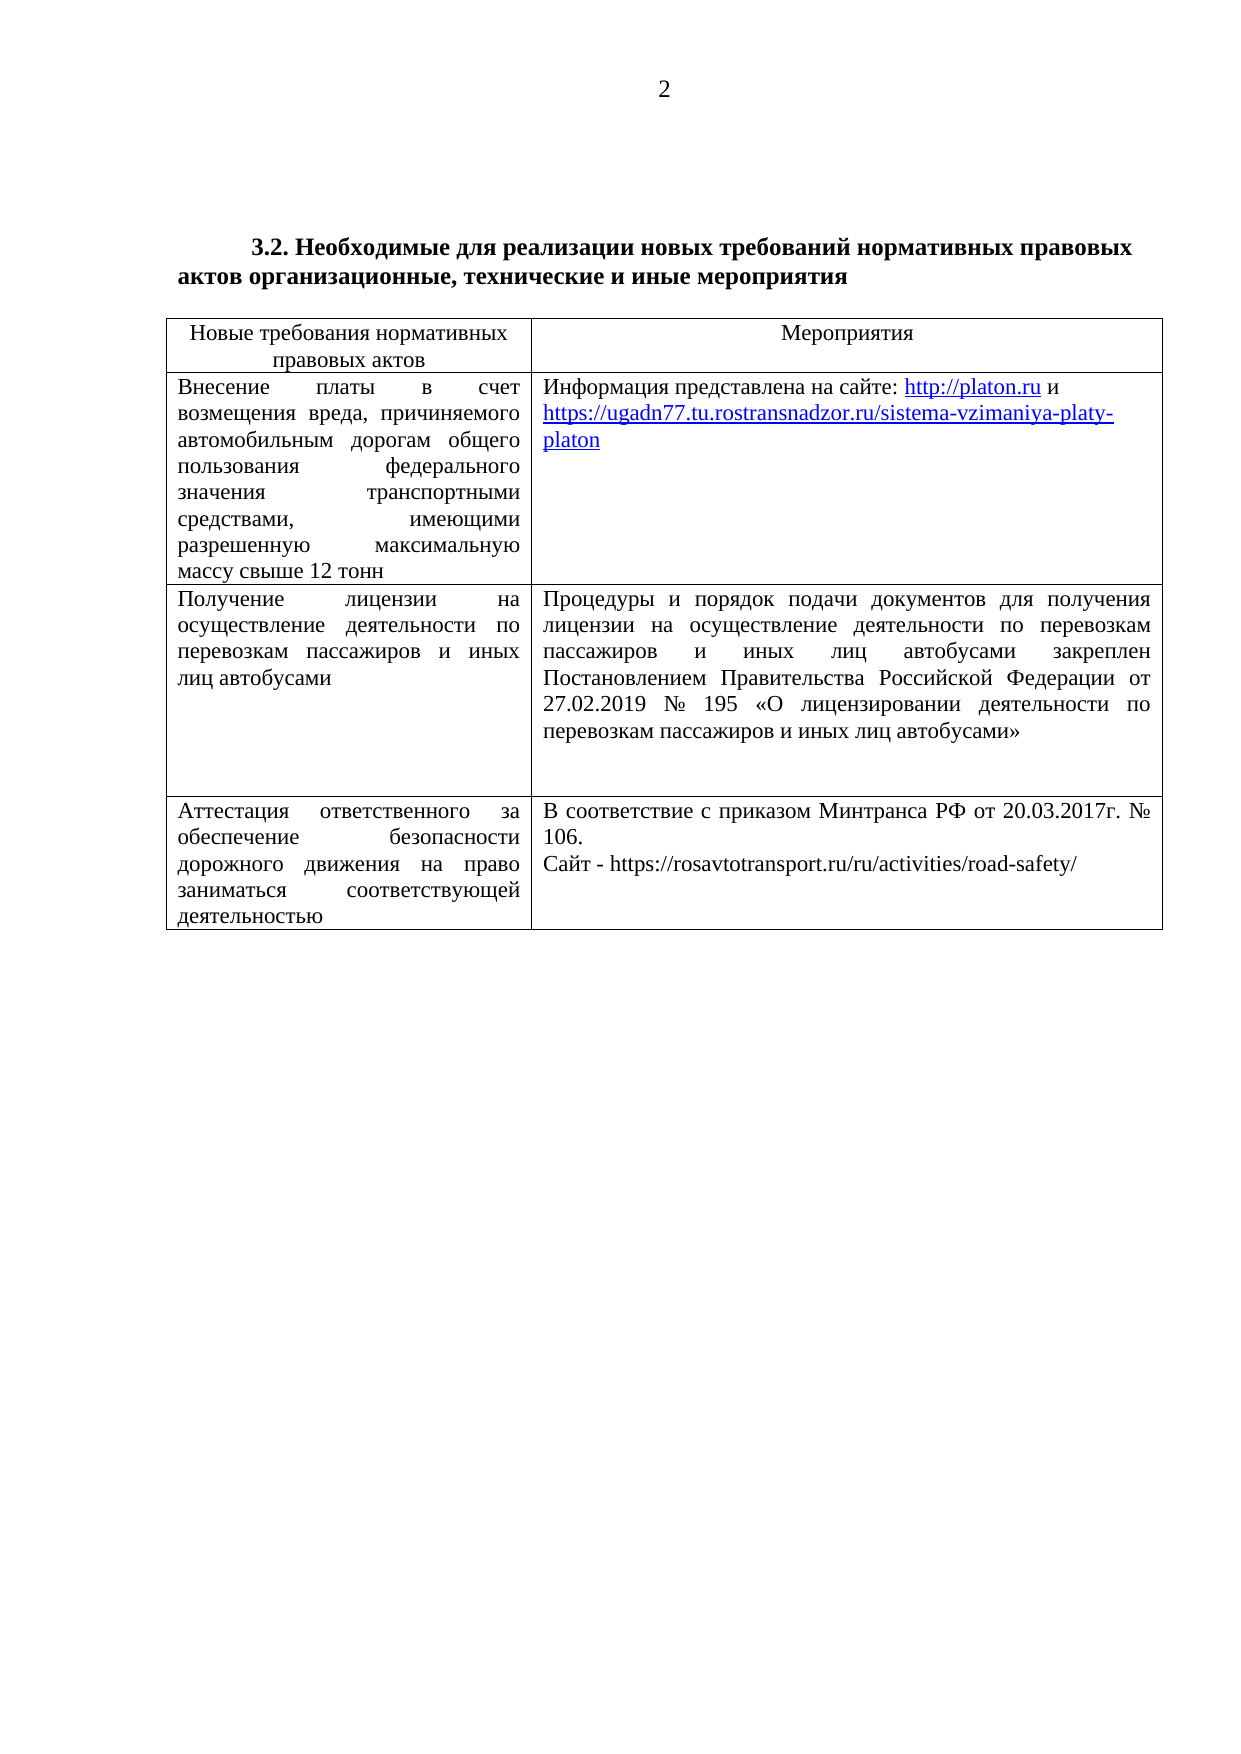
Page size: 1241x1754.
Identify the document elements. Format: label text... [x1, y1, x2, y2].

table_header Новые требования нормативных правовых актов [167, 319, 531, 372]
text 3.2. Необходимые для реализации новых требований нормативных правовых актов организационные, технические и иные мероприятия [177, 232, 1152, 289]
table_cell Получение лицензии на осуществление деятельности по перевозкам пассажиров и иных лиц автобусами [167, 585, 531, 796]
table_cell Внесение платы в счет возмещения вреда, причиняемого автомобильным дорогам общего пользования федерального значения транспортными средствами, имеющими разрешенную максимальную массу свыше 12 тонн [167, 373, 531, 584]
table_header Мероприятия [532, 319, 1162, 372]
table_cell Процедуры и порядок подачи документов для получения лицензии на осуществление деятельности по перевозкам пассажиров и иных лиц автобусами закреплен Постановлением Правительства Российской Федерации от 27.02.2019 № 195 «О лицензировании деятельности по перевозкам пассажиров и иных лиц автобусами» [532, 585, 1162, 796]
table_cell В соответствие с приказом Минтранса РФ от 20.03.2017г. № 106. Сайт - https://rosavtotransport.ru/ru/activities/road-safety/ [532, 797, 1162, 929]
table_cell Аттестация ответственного за обеспечение безопасности дорожного движения на право заниматься соответствующей деятельностью [167, 797, 531, 929]
table_cell Информация представлена на сайте: http://platon.ru и https://ugadn77.tu.rostransnadzor.ru/sistema-vzimaniya-platy-platon [532, 373, 1162, 584]
